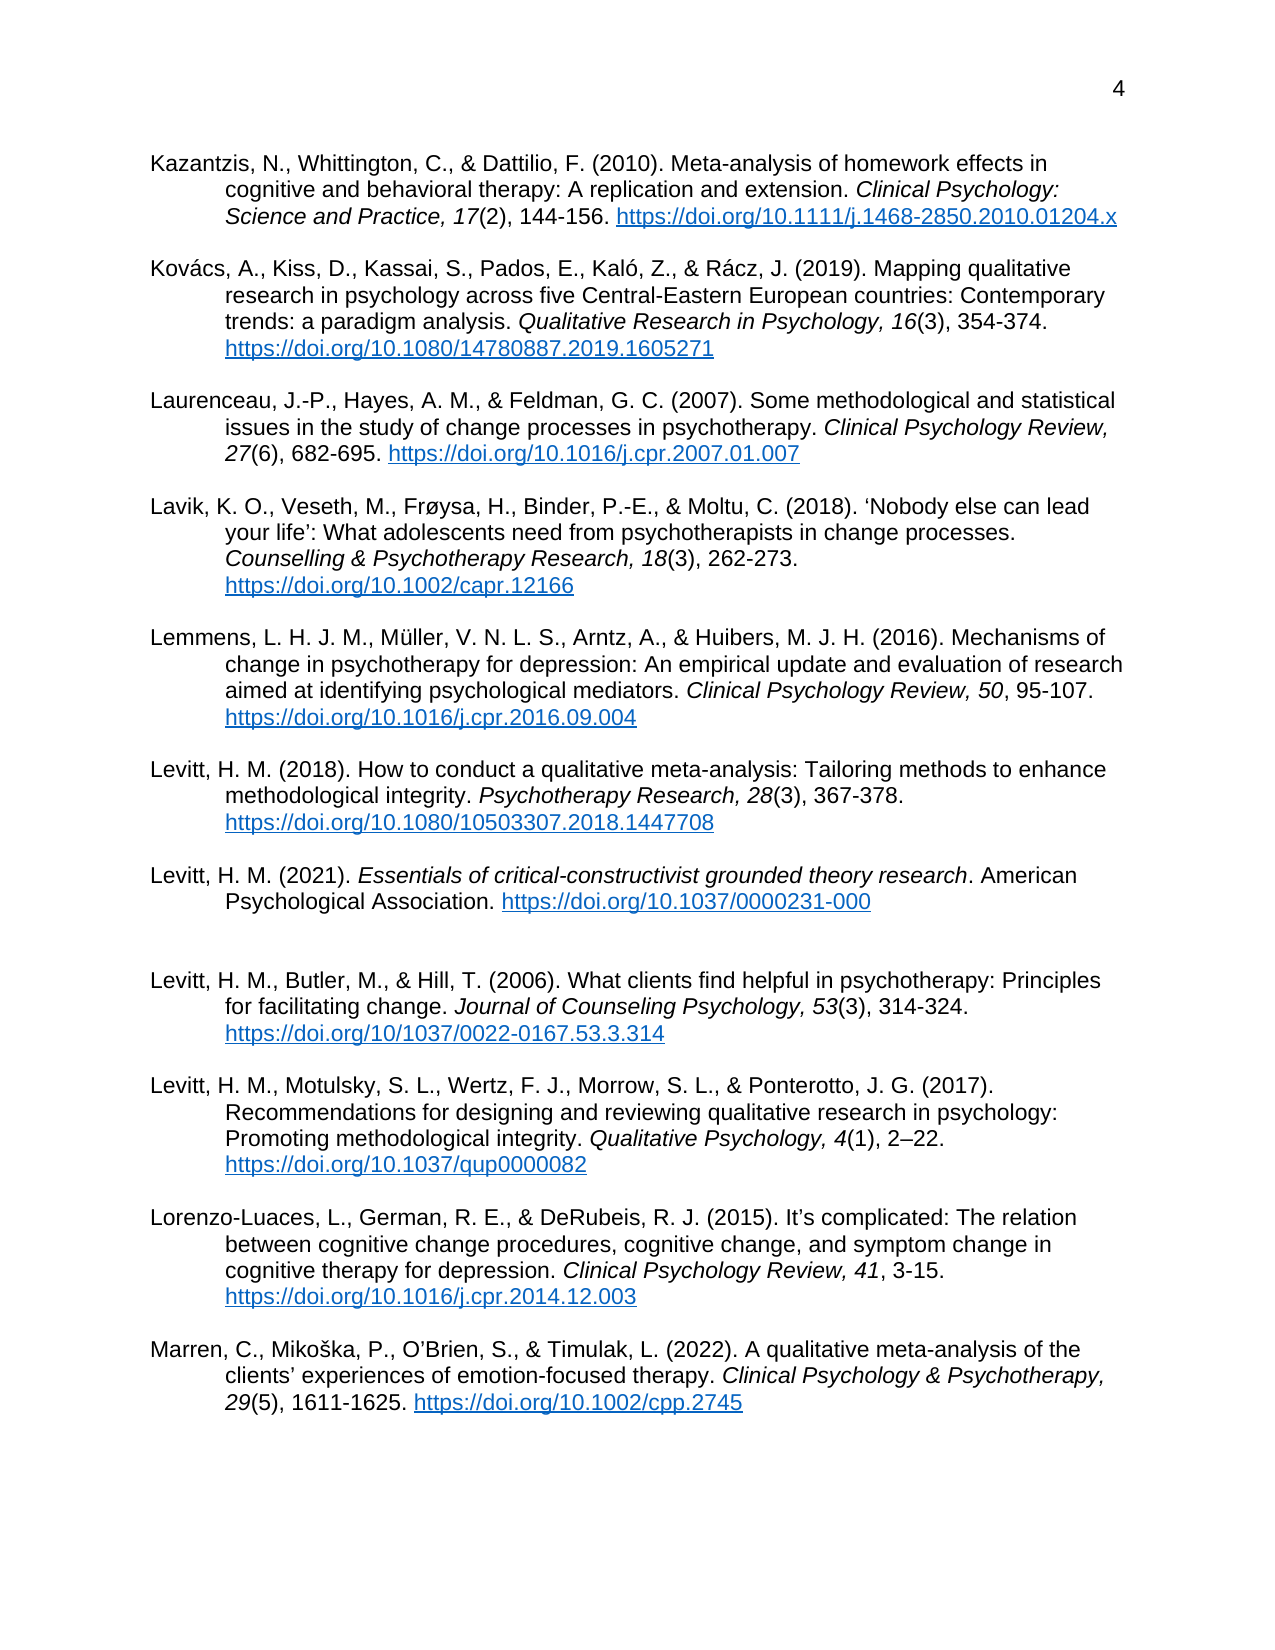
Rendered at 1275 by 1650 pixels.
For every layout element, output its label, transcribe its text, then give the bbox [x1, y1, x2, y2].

text Levitt, H. M., Butler, M., & Hill, T. (2006). What clients find helpful in psychotherapy: Principles for facilitating change. Journal of Counseling Psychology, 53(3), 314-324. https://doi.org/10/1037/0022-0167.53.3.314 [150, 967, 1125, 1046]
text Kovács, A., Kiss, D., Kassai, S., Pados, E., Kaló, Z., & Rácz, J. (2019). Mapping qualitative research in psychology across five Central-Eastern European countries: Contemporary trends: a paradigm analysis. Qualitative Research in Psychology, 16(3), 354-374. https://doi.org/10.1080/14780887.2019.1605271 [150, 255, 1125, 361]
text Laurenceau, J.-P., Hayes, A. M., & Feldman, G. C. (2007). Some methodological and statistical issues in the study of change processes in psychotherapy. Clinical Psychology Review, 27(6), 682-695. https://doi.org/10.1016/j.cpr.2007.01.007 [150, 387, 1125, 466]
text Lorenzo-Luaces, L., German, R. E., & DeRubeis, R. J. (2015). It’s complicated: The relation between cognitive change procedures, cognitive change, and symptom change in cognitive therapy for depression. Clinical Psychology Review, 41, 3-15. https://doi.org/10.1016/j.cpr.2014.12.003 [150, 1204, 1125, 1309]
text Lemmens, L. H. J. M., Müller, V. N. L. S., Arntz, A., & Huibers, M. J. H. (2016). Mechanisms of change in psychotherapy for depression: An empirical update and evaluation of research aimed at identifying psychological mediators. Clinical Psychology Review, 50, 95-107. https://doi.org/10.1016/j.cpr.2016.09.004 [150, 624, 1125, 730]
text Marren, C., Mikoška, P., O’Brien, S., & Timulak, L. (2022). A qualitative meta-analysis of the clients’ experiences of emotion-focused therapy. Clinical Psychology & Psychotherapy, 29(5), 1611-1625. https://doi.org/10.1002/cpp.2745 [150, 1336, 1125, 1415]
text Lavik, K. O., Veseth, M., Frøysa, H., Binder, P.-E., & Moltu, C. (2018). ‘Nobody else can lead your life’: What adolescents need from psychotherapists in change processes. Counselling & Psychotherapy Research, 18(3), 262-273. https://doi.org/10.1002/capr.12166 [150, 493, 1125, 598]
text Levitt, H. M., Motulsky, S. L., Wertz, F. J., Morrow, S. L., & Ponterotto, J. G. (2017). Recommendations for designing and reviewing qualitative research in psychology: Promoting methodological integrity. Qualitative Psychology, 4(1), 2–22. https://doi.org/10.1037/qup0000082 [150, 1072, 1125, 1178]
text Levitt, H. M. (2021). Essentials of critical-constructivist grounded theory research. American Psychological Association. https://doi.org/10.1037/0000231-000 [150, 862, 1125, 914]
text Kazantzis, N., Whittington, C., & Dattilio, F. (2010). Meta-analysis of homework effects in cognitive and behavioral therapy: A replication and extension. Clinical Psychology: Science and Practice, 17(2), 144-156. https://doi.org/10.1111/j.1468-2850.2010.01204.x [150, 150, 1125, 229]
text Levitt, H. M. (2018). How to conduct a qualitative meta-analysis: Tailoring methods to enhance methodological integrity. Psychotherapy Research, 28(3), 367-378. https://doi.org/10.1080/10503307.2018.1447708 [150, 756, 1125, 835]
